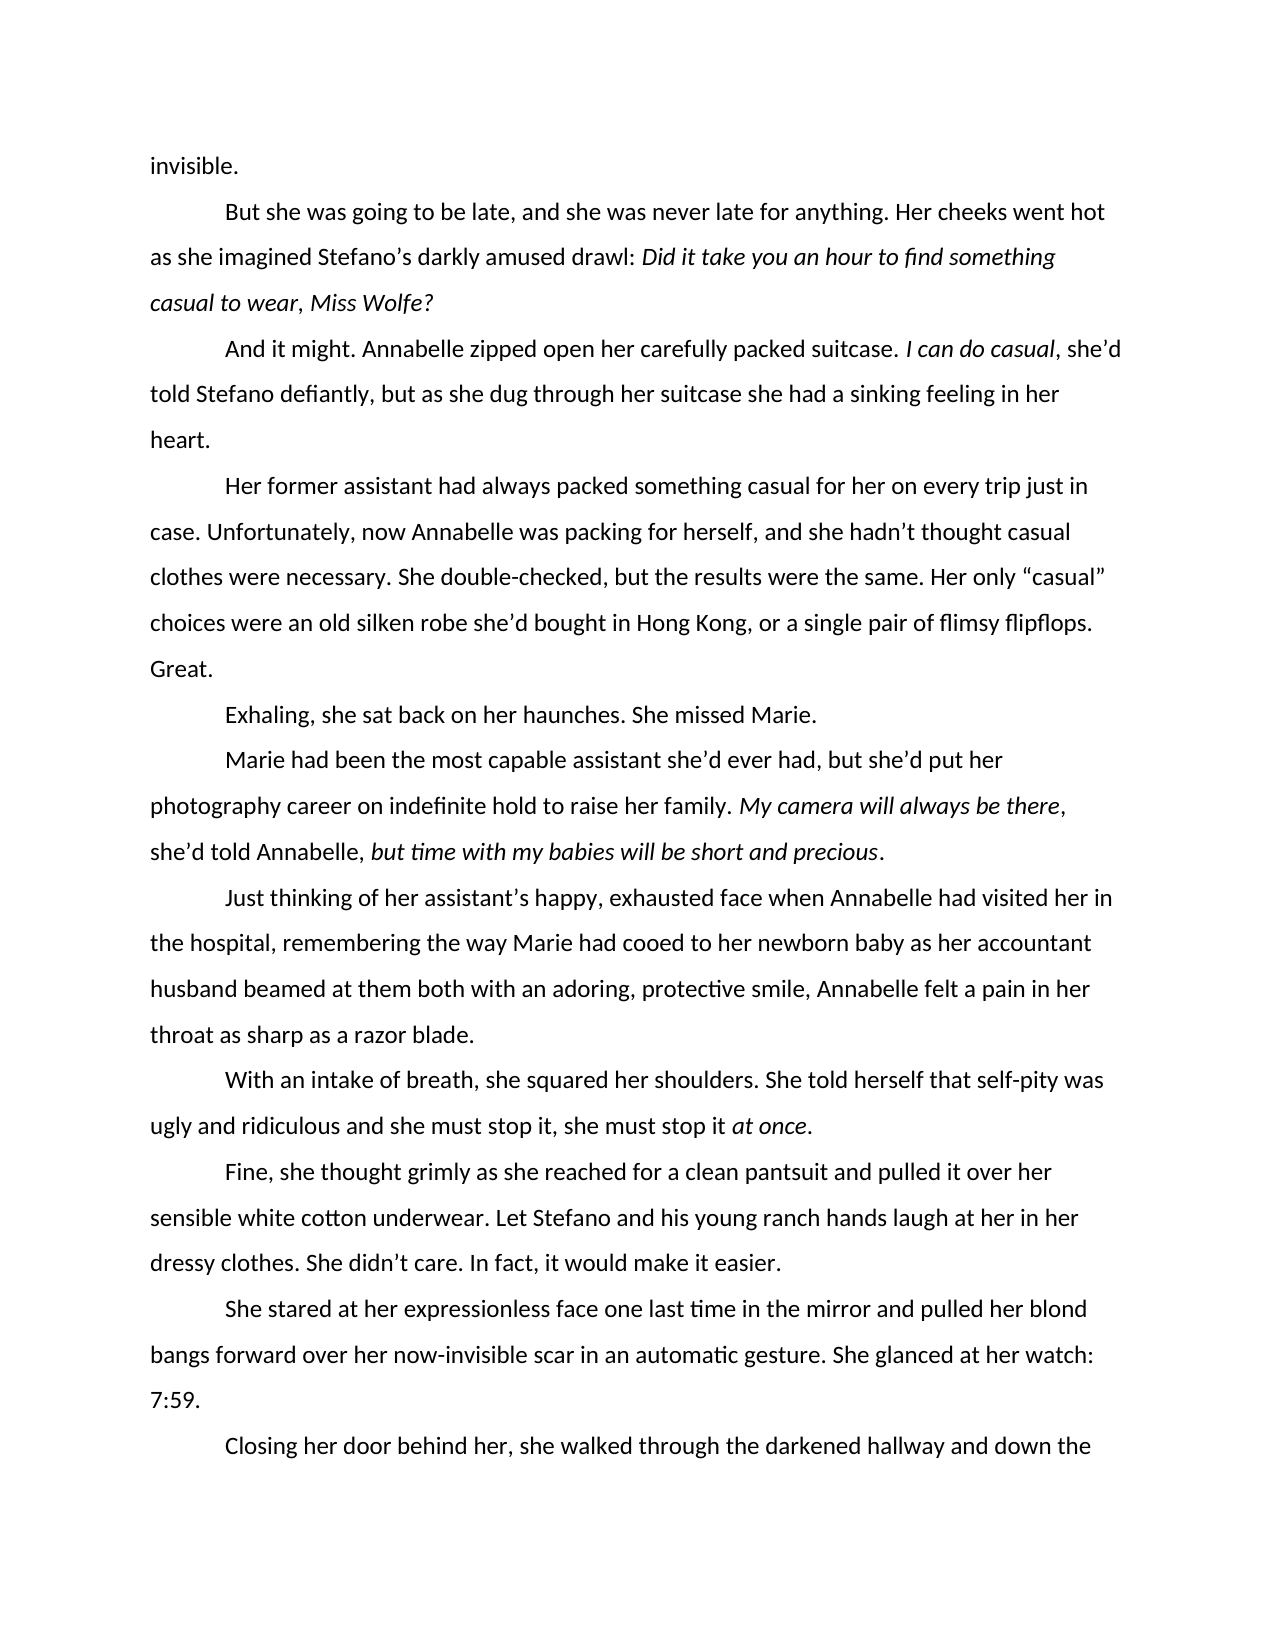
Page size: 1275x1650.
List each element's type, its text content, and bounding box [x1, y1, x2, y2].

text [150, 150, 1125, 181]
text Her former assistant had always packed something casual for her on every trip just in case. Unfortunately, now Annabelle was packing for herself, and she hadn’t thought casual clothes were necessary. She double-checked, but the results were the same. Her only “casual” choices were an old silken robe she’d bought in Hong Kong, or a single pair of flimsy flipflops. Great. [150, 470, 1125, 683]
text Marie had been the most capable assistant she’d ever had, but she’d put her photography career on indefinite hold to raise her family. My camera will always be there, she’d told Annabelle, but time with my babies will be short and precious. [150, 744, 1125, 866]
text She stared at her expressionless face one last time in the mirror and pulled her blond bangs forward over her now-invisible scar in an automatic gesture. She glanced at her watch: 7:59. [150, 1293, 1125, 1415]
text And it might. Annabelle zipped open her carefully packed suitcase. I can do casual, she’d told Stefano defiantly, but as she dug through her suitcase she had a sinking feeling in her heart. [150, 333, 1125, 455]
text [150, 1430, 1125, 1461]
text Just thinking of her assistant’s happy, exhausted face when Annabelle had visited her in the hospital, remembering the way Marie had cooed to her newborn baby as her accountant husband beamed at them both with an adoring, protective smile, Annabelle felt a pain in her throat as sharp as a razor blade. [150, 882, 1125, 1049]
text With an intake of breath, she squared her shoulders. She told herself that self-pity was ugly and ridiculous and she must stop it, she must stop it at once. [150, 1064, 1125, 1141]
text But she was going to be late, and she was never late for anything. Her cheeks went hot as she imagined Stefano’s darkly amused drawl: Did it take you an hour to find something casual to wear, Miss Wolfe? [150, 196, 1125, 318]
text Fine, she thought grimly as she reached for a clean pantsuit and pulled it over her sensible white cotton underwear. Let Stefano and his young ranch hands laugh at her in her dressy clothes. She didn’t care. In fact, it would make it easier. [150, 1156, 1125, 1278]
text Exhaling, she sat back on her haunches. She missed Marie. [150, 699, 1125, 729]
